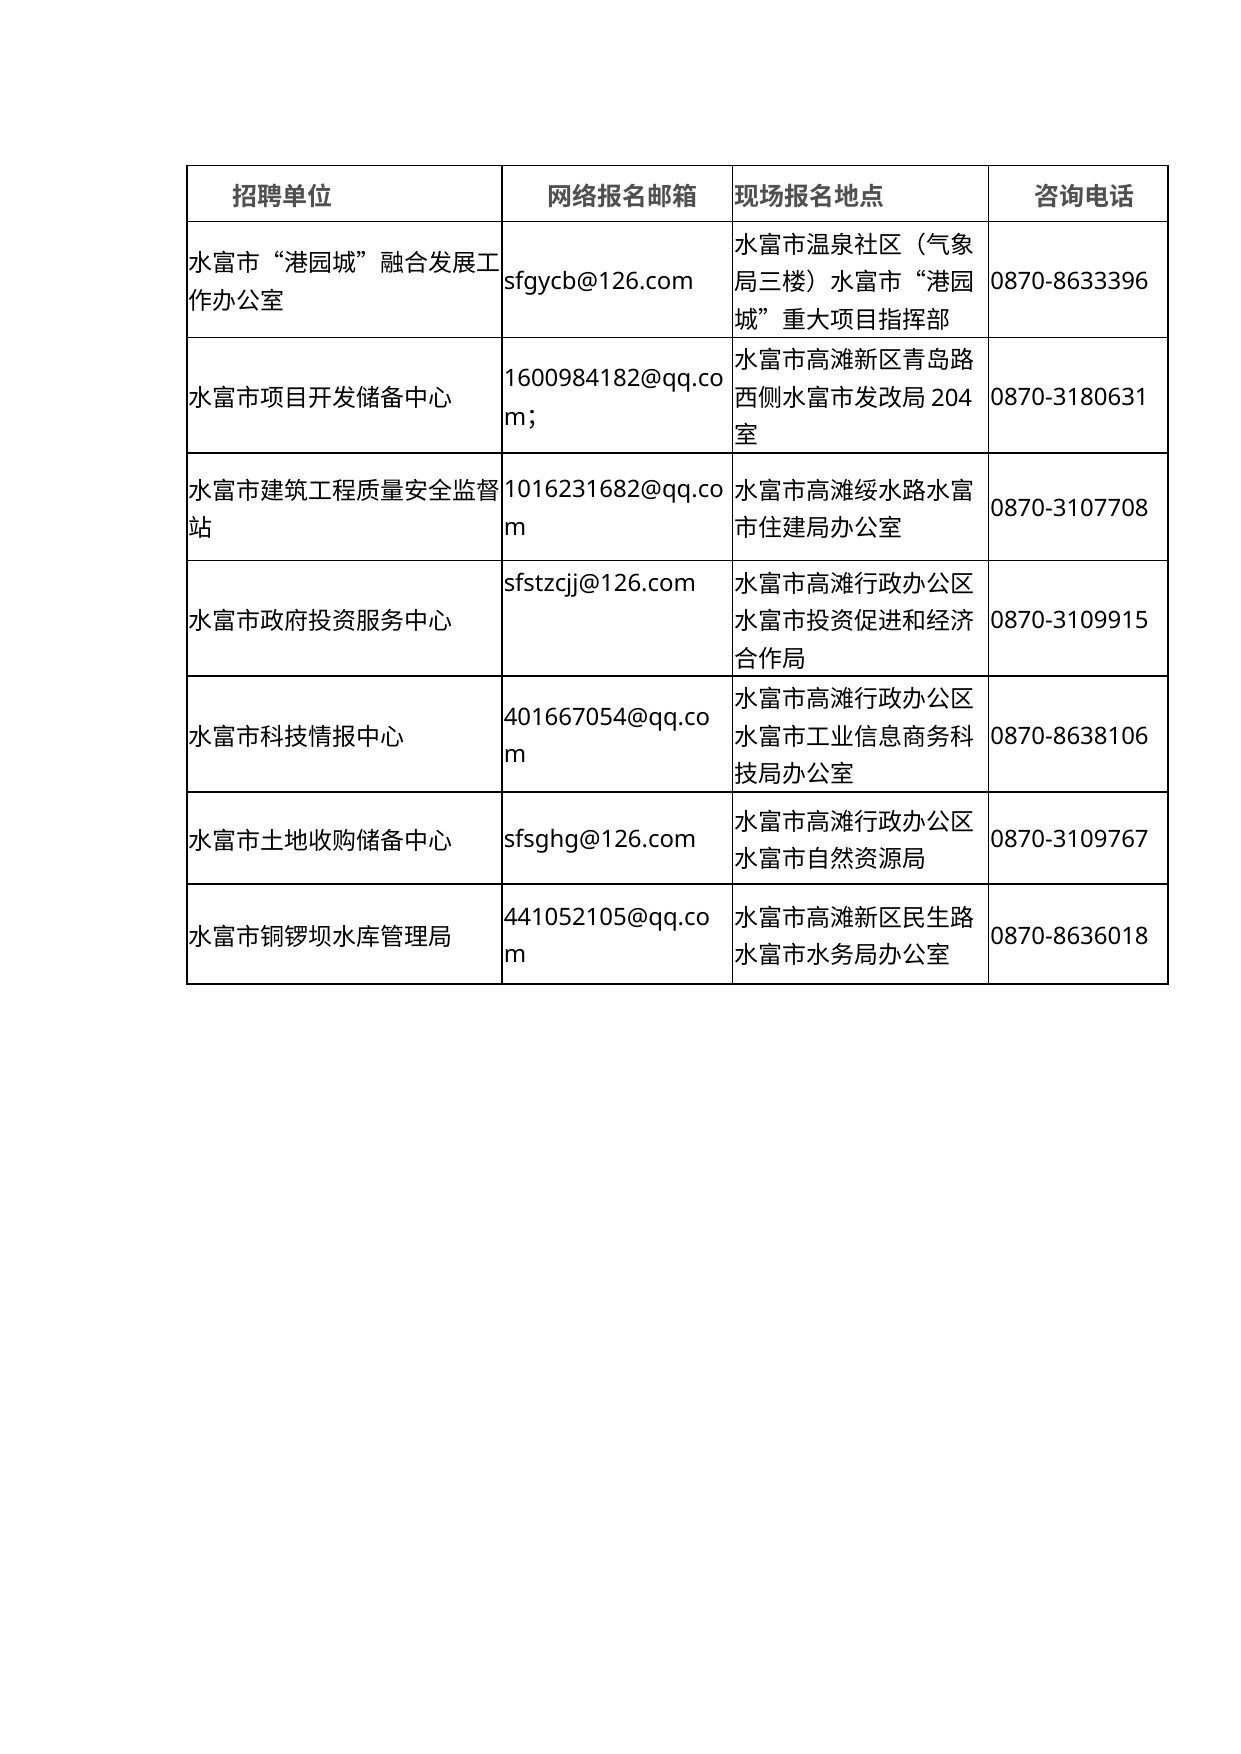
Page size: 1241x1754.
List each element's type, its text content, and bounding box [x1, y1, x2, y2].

table_cell 1600984182@qq.com； [503, 338, 732, 452]
table_cell 水富市高滩行政办公区水富市投资促进和经济合作局 [733, 561, 988, 675]
table_cell 1016231682@qq.com [503, 454, 732, 560]
table_cell 401667054@qq.com [503, 677, 732, 791]
table_cell 水富市高滩行政办公区水富市工业信息商务科技局办公室 [733, 677, 988, 791]
table_cell 441052105@qq.com [503, 885, 732, 983]
table_cell 水富市“港园城”融合发展工作办公室 [188, 222, 501, 336]
table_cell 水富市政府投资服务中心 [188, 561, 501, 675]
table_cell 水富市高滩行政办公区水富市自然资源局 [733, 793, 988, 883]
table_cell 0870-8638106 [989, 677, 1167, 791]
table_cell 0870-8633396 [989, 222, 1167, 336]
table_cell 水富市高滩绥水路水富市住建局办公室 [733, 454, 988, 560]
table_cell 水富市高滩新区青岛路西侧水富市发改局204室 [733, 338, 988, 452]
table_cell 水富市铜锣坝水库管理局 [188, 885, 501, 983]
table_header 网络报名邮箱 [503, 166, 732, 221]
table_cell 水富市科技情报中心 [188, 677, 501, 791]
table_cell sfsghg@126.com [503, 793, 732, 883]
table_header 咨询电话 [989, 166, 1167, 221]
table_header 现场报名地点 [733, 166, 988, 221]
table_header 招聘单位 [188, 166, 501, 221]
table_cell 水富市建筑工程质量安全监督站 [188, 454, 501, 560]
table_cell sfstzcjj@126.com [503, 561, 732, 675]
table_cell 水富市高滩新区民生路水富市水务局办公室 [733, 885, 988, 983]
table_cell 水富市土地收购储备中心 [188, 793, 501, 883]
table_cell 0870-3107708 [989, 454, 1167, 560]
table_cell sfgycb@126.com [503, 222, 732, 336]
table_cell 0870-3180631 [989, 338, 1167, 452]
table_cell 水富市项目开发储备中心 [188, 338, 501, 452]
table_cell 0870-3109767 [989, 793, 1167, 883]
table_cell 0870-3109915 [989, 561, 1167, 675]
table_cell 水富市温泉社区（气象局三楼）水富市“港园城”重大项目指挥部 [733, 222, 988, 336]
table_cell 0870-8636018 [989, 885, 1167, 983]
